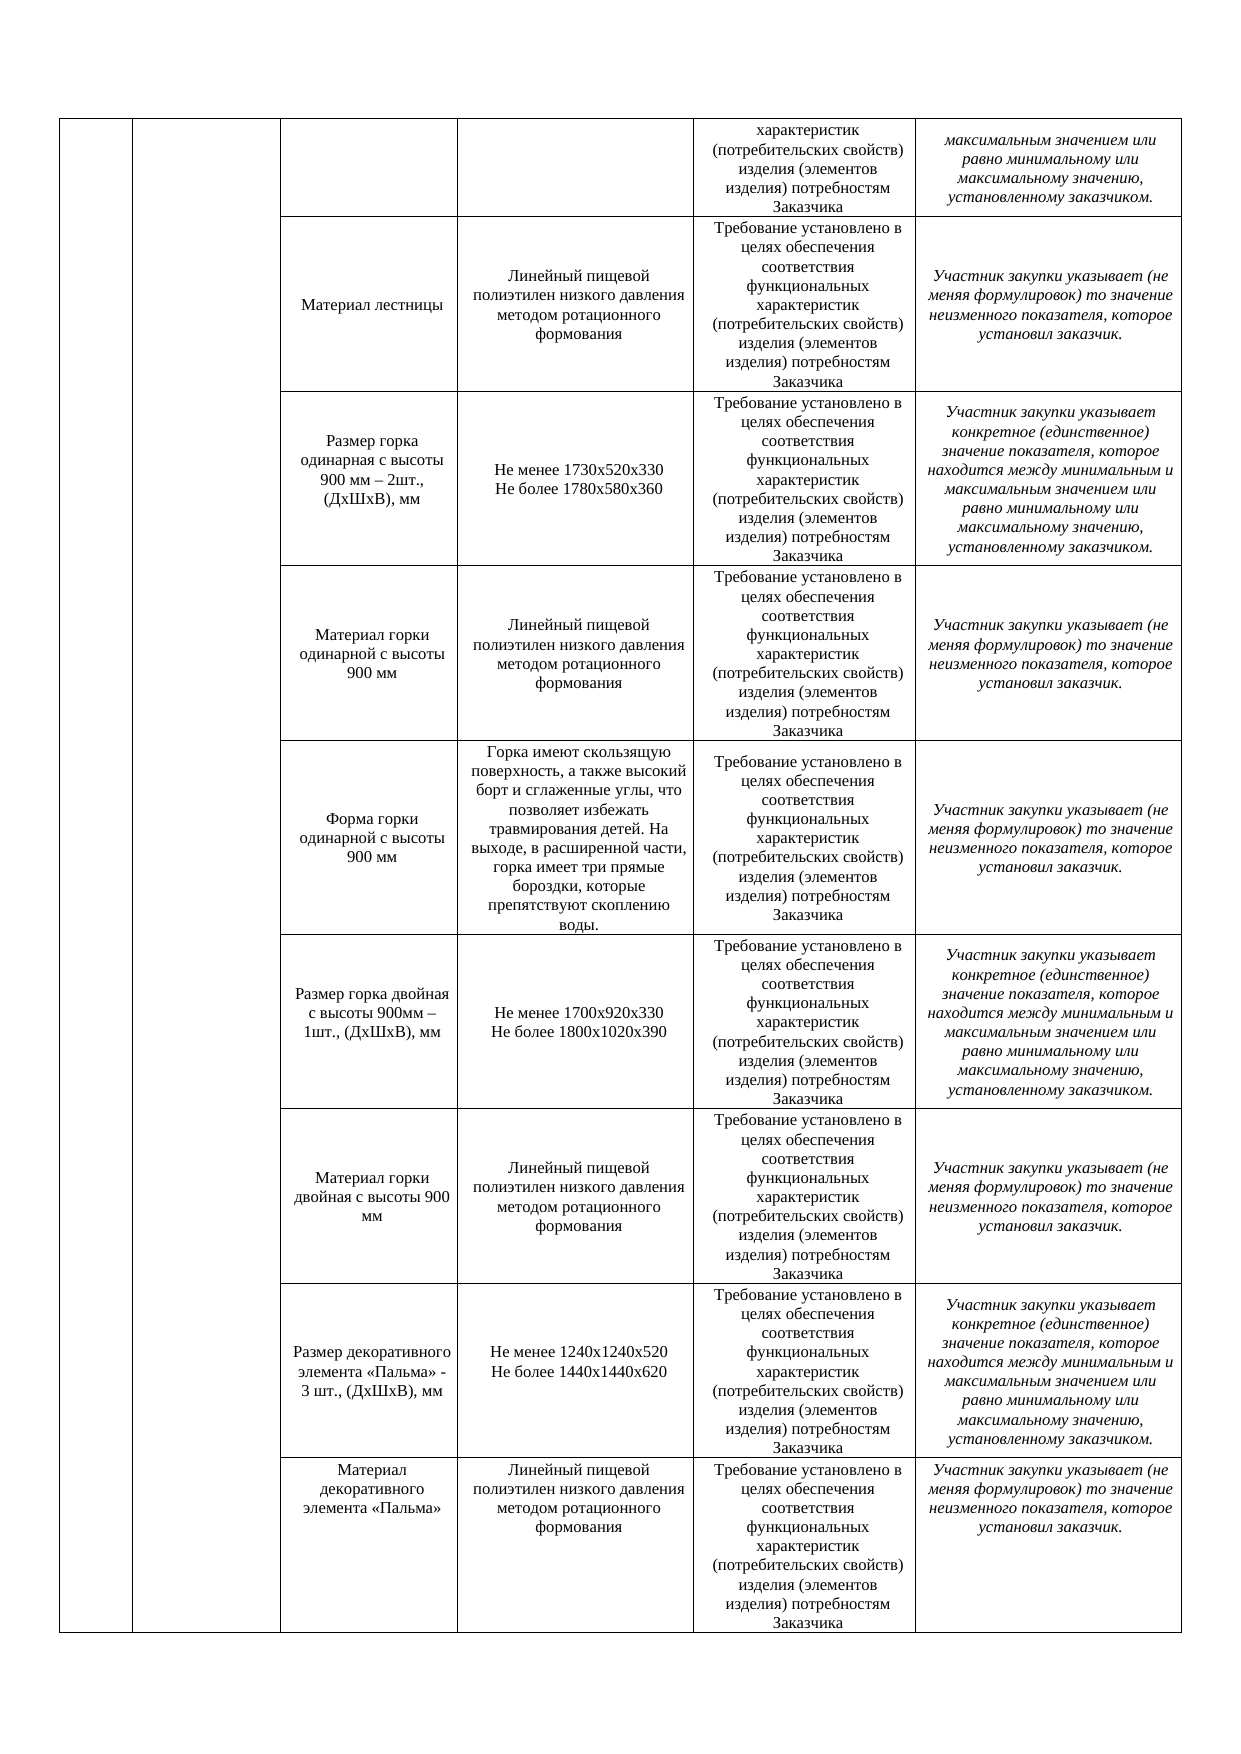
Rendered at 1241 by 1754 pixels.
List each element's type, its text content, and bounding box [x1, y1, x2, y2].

table_cell Линейный пищевой полиэтилен низкого давления методом ротационного формования [458, 217, 693, 391]
table_cell Не менее 1700х920х330 Не более 1800х1020х390 [458, 935, 693, 1108]
table_cell Материал лестницы [281, 217, 457, 391]
table_cell Участник закупки указывает (не меняя формулировок) то значение неизменного показателя, которое установил заказчик. [916, 217, 1181, 391]
table_cell Не менее 1730х520х330 Не более 1780х580х360 [458, 392, 693, 565]
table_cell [694, 119, 915, 216]
table_cell Форма горки одинарной с высоты 900 мм [281, 741, 457, 933]
table_cell Линейный пищевой полиэтилен низкого давления методом ротационного формования [458, 1109, 693, 1283]
table_cell Материал горки одинарной с высоты 900 мм [281, 566, 457, 740]
table_cell Размер горка двойная с высоты 900мм – 1шт., (ДхШхВ), мм [281, 935, 457, 1108]
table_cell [916, 119, 1181, 216]
table_cell Не менее 1240х1240х520 Не более 1440х1440х620 [458, 1284, 693, 1457]
table_cell Участник закупки указывает (не меняя формулировок) то значение неизменного показателя, которое установил заказчик. [916, 1458, 1181, 1632]
table_cell Размер декоративного элемента «Пальма» - 3 шт., (ДхШхВ), мм [281, 1284, 457, 1457]
table_cell Линейный пищевой полиэтилен низкого давления методом ротационного формования [458, 566, 693, 740]
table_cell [281, 119, 457, 216]
table_cell Линейный пищевой полиэтилен низкого давления методом ротационного формования [458, 1458, 693, 1632]
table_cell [458, 119, 693, 216]
table_cell Участник закупки указывает (не меняя формулировок) то значение неизменного показателя, которое установил заказчик. [916, 741, 1181, 933]
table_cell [694, 1458, 915, 1632]
table_cell Материал горки двойная с высоты 900 мм [281, 1109, 457, 1283]
table_cell Горка имеют скользящую поверхность, а также высокий борт и сглаженные углы, что позволяет избежать травмирования детей. На выходе, в расширенной части, горка имеет три прямые бороздки, которые препятствуют скоплению воды. [458, 741, 693, 933]
table_cell Материал декоративного элемента «Пальма» [281, 1458, 457, 1632]
table_cell Участник закупки указывает (не меняя формулировок) то значение неизменного показателя, которое установил заказчик. [916, 566, 1181, 740]
table_cell Размер горка одинарная с высоты 900 мм – 2шт., (ДхШхВ), мм [281, 392, 457, 565]
table_cell Участник закупки указывает (не меняя формулировок) то значение неизменного показателя, которое установил заказчик. [916, 1109, 1181, 1283]
